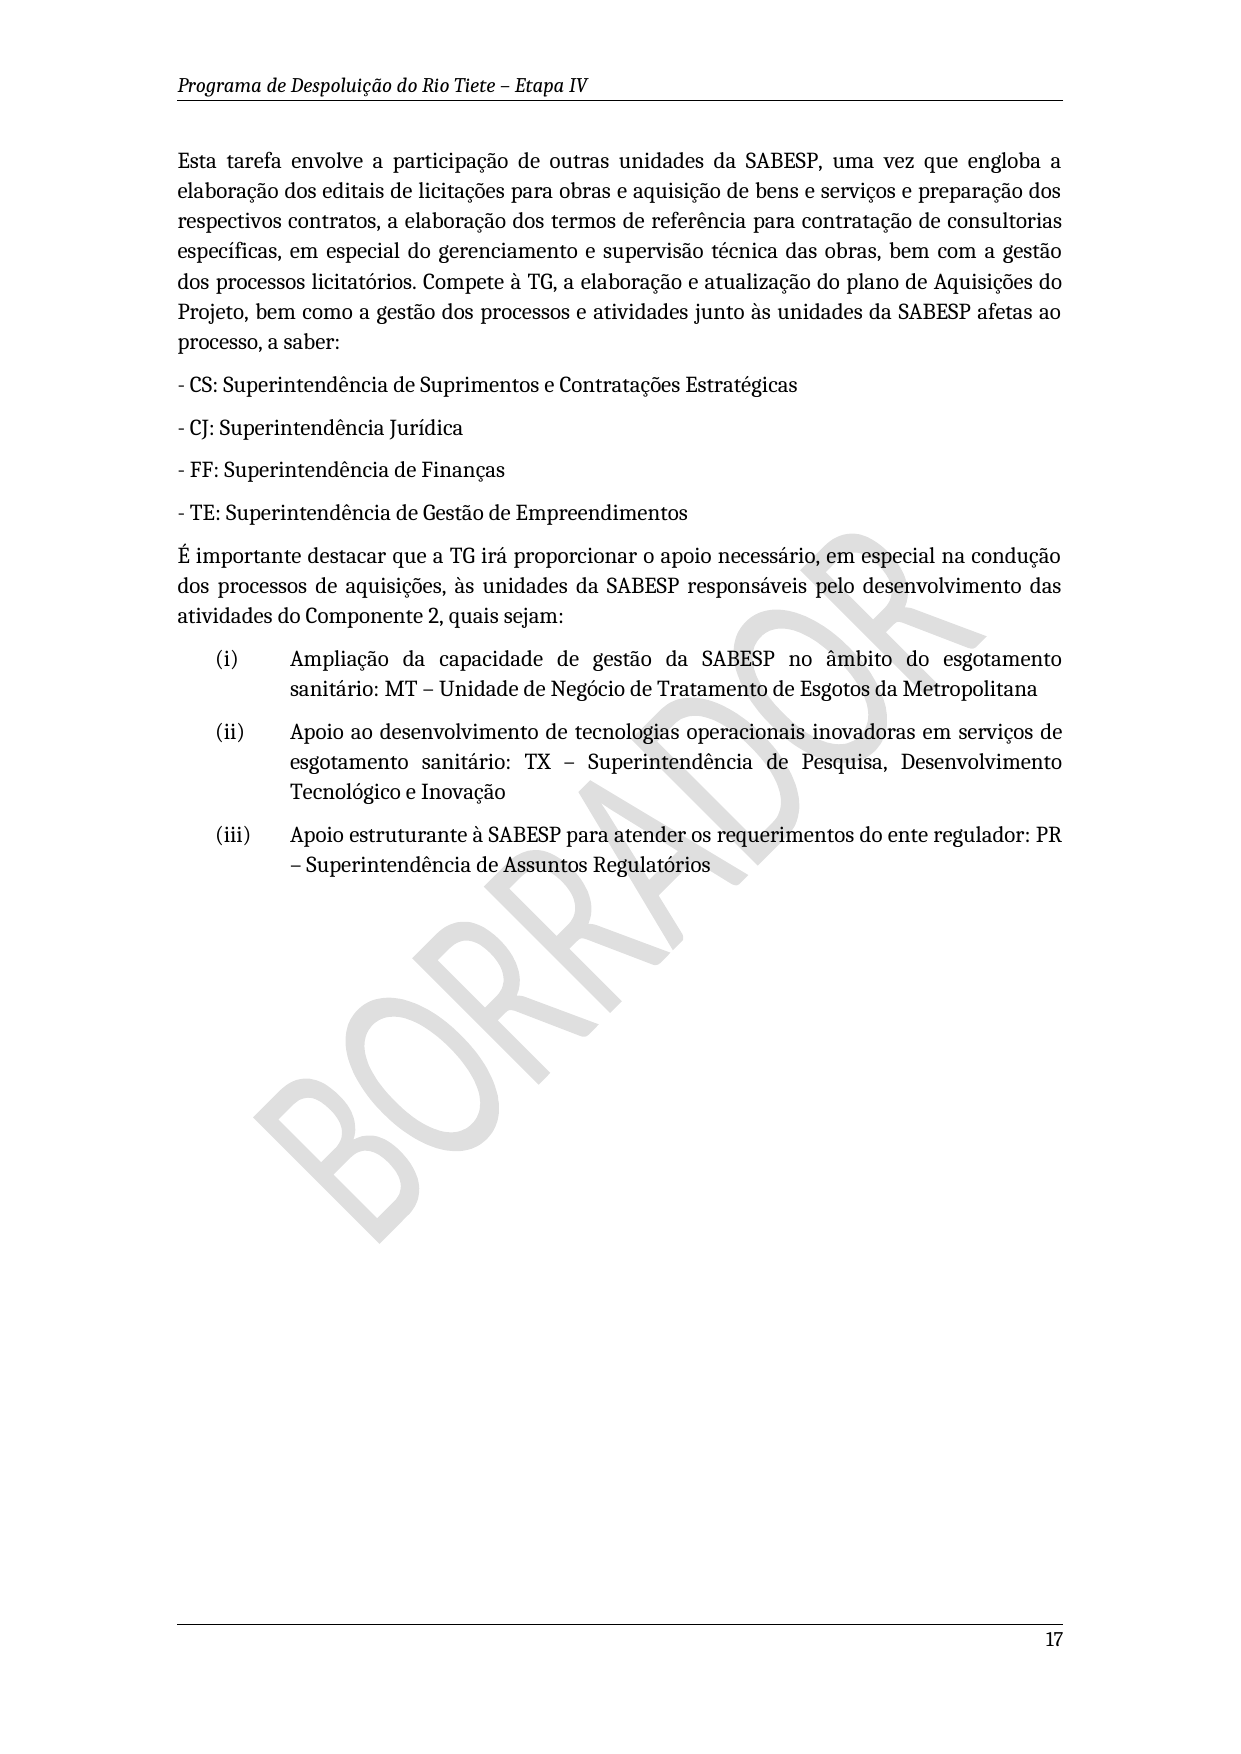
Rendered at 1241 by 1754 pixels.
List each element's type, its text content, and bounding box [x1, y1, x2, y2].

text É importante destacar que a TG irá proporcionar o apoio necessário, em especial na condução dos processos de aquisições, às unidades da SABESP responsáveis pelo desenvolvimento das atividades do Componente 2, quais sejam: [177, 542, 1063, 629]
text - TE: Superintendência de Gestão de Empreendimentos [177, 500, 1063, 526]
text Esta tarefa envolve a participação de outras unidades da SABESP, uma vez que engloba a elaboração dos editais de licitações para obras e aquisição de bens e serviços e preparação dos respectivos contratos, a elaboração dos termos de referência para contratação de consultorias específicas, em especial do gerenciamento e supervisão técnica das obras, bem com a gestão dos processos licitatórios. Compete à TG, a elaboração e atualização do plano de Aquisições do Projeto, bem como a gestão dos processos e atividades junto às unidades da SABESP afetas ao processo, a saber: [177, 148, 1063, 355]
text - CJ: Superintendência Jurídica [177, 414, 1063, 441]
list Ampliação da capacidade de gestão da SABESP no âmbito do esgotamento sanitário: MT – Unidade de Negócio de Tratamento de Esgotos da Metropolitana [215, 646, 1063, 702]
text - FF: Superintendência de Finanças [177, 457, 1063, 483]
list Apoio estruturante à SABESP para atender os requerimentos do ente regulador: PR – Superintendência de Assuntos Regulatórios [215, 822, 1063, 878]
list Apoio ao desenvolvimento de tecnologias operacionais inovadoras em serviços de esgotamento sanitário: TX – Superintendência de Pesquisa, Desenvolvimento Tecnológico e Inovação [215, 718, 1063, 805]
text - CS: Superintendência de Suprimentos e Contratações Estratégicas [177, 372, 1063, 398]
